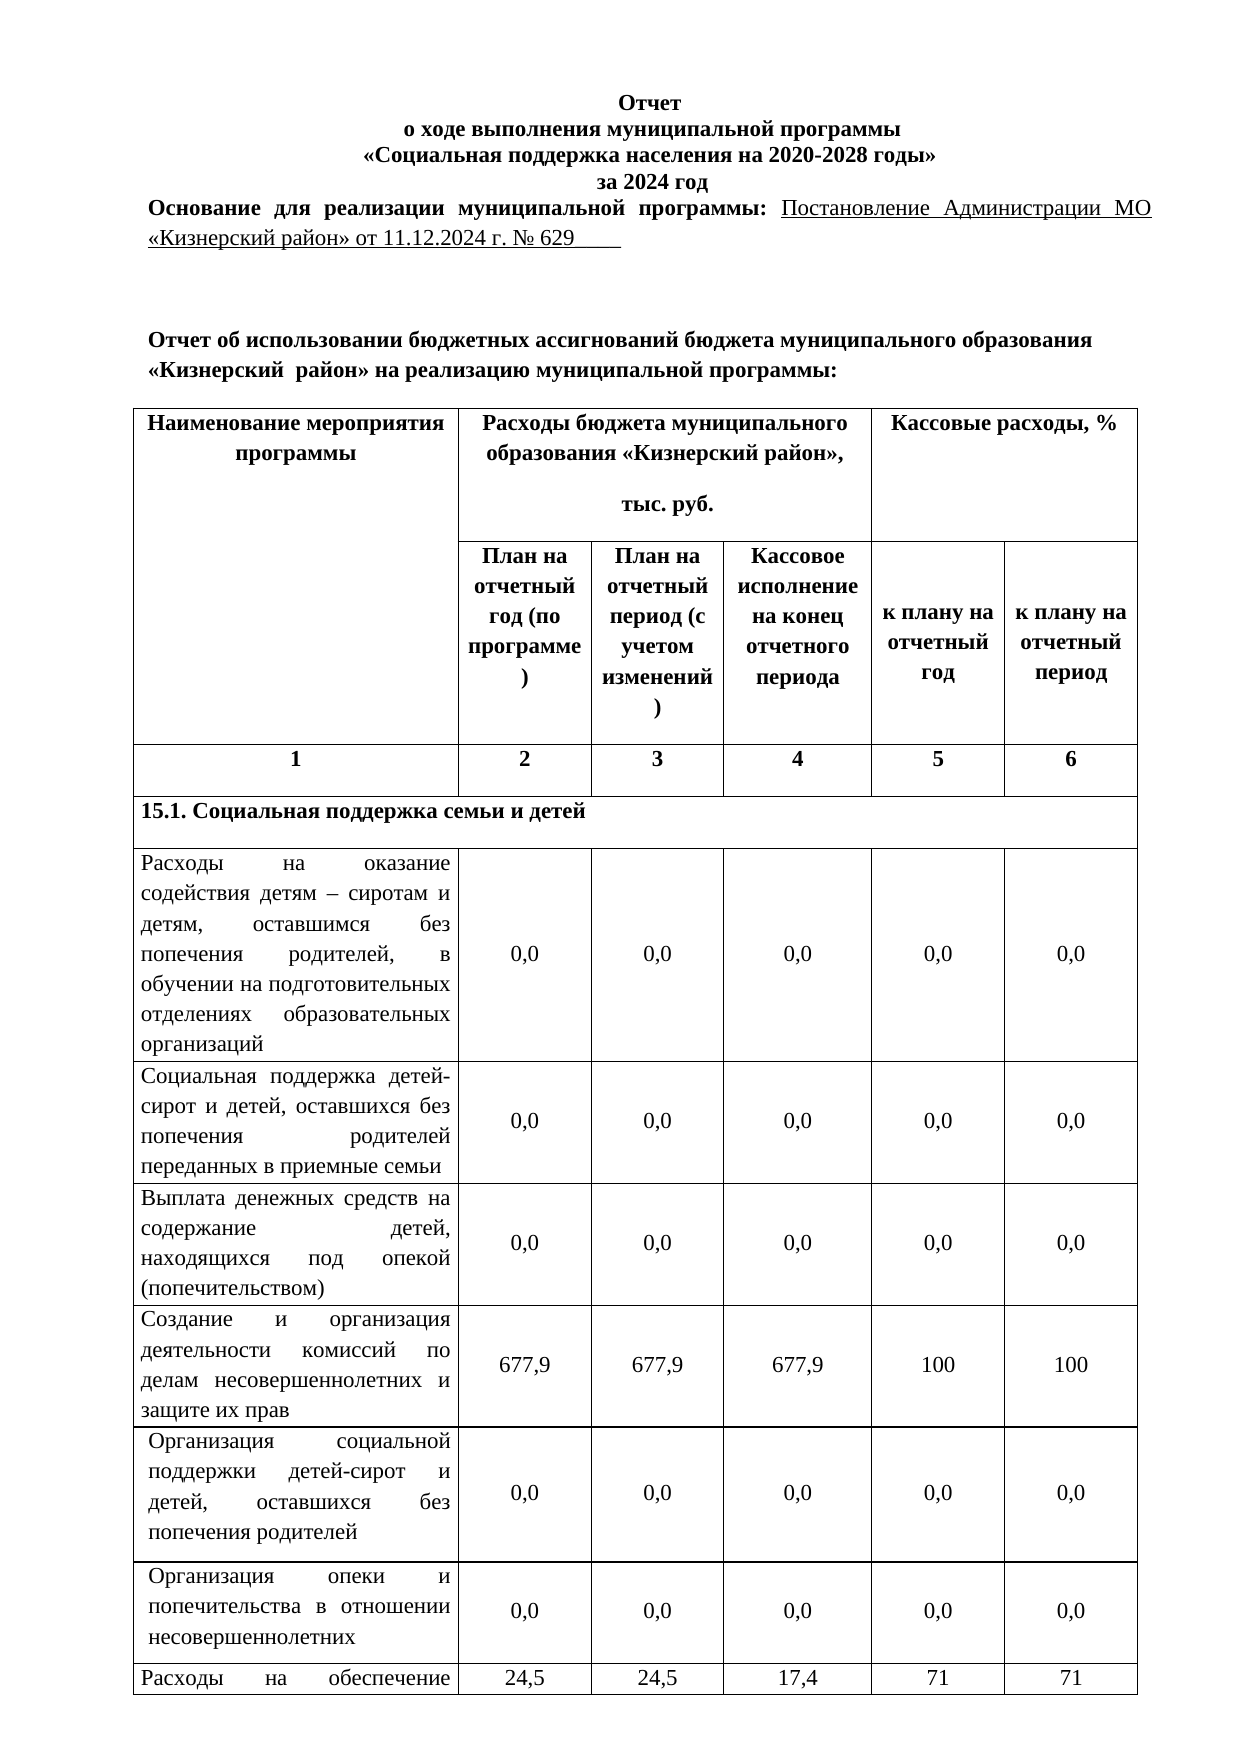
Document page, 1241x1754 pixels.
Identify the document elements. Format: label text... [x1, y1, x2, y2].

text за 2024 год [148, 168, 1152, 194]
table_cell 0,0 [1005, 1062, 1137, 1183]
table_cell 0,0 [872, 1428, 1004, 1561]
table_cell 0,0 [592, 1184, 723, 1304]
table_cell 100 [1005, 1306, 1137, 1426]
table_cell 677,9 [724, 1306, 871, 1426]
table_cell 0,0 [724, 1184, 871, 1304]
table_cell 0,0 [459, 1563, 591, 1663]
text Отчет об использовании бюджетных ассигнований бюджета муниципального образования «Кизнерский район» на реализацию муниципальной программы: [148, 326, 1152, 383]
table_cell 71 [872, 1664, 1004, 1694]
table_cell 677,9 [592, 1306, 723, 1426]
text «Социальная поддержка населения на 2020-2028 годы» [148, 141, 1152, 168]
table_cell 677,9 [459, 1306, 591, 1426]
table_cell План на отчетный год (по программе) [459, 542, 591, 744]
table_cell 0,0 [459, 1428, 591, 1561]
table_header Кассовые расходы, % [872, 409, 1137, 541]
table_cell Социальная поддержка детей-сирот и детей, оставшихся без попечения родителей переданных в приемные семьи [134, 1062, 458, 1183]
table_cell 24,5 [459, 1664, 591, 1694]
table_cell к плану на отчетный период [1005, 542, 1137, 744]
table_cell 0,0 [872, 1184, 1004, 1304]
table_cell 24,5 [592, 1664, 723, 1694]
table_cell Организация опеки и попечительства в отношении несовершеннолетних [134, 1563, 458, 1663]
table_cell 0,0 [724, 849, 871, 1061]
table_cell 1 [134, 745, 458, 796]
table_cell 0,0 [459, 849, 591, 1061]
table_cell 0,0 [724, 1062, 871, 1183]
table_cell 0,0 [872, 1563, 1004, 1663]
table_cell 0,0 [592, 1428, 723, 1561]
table_cell Расходы на оказание содействия детям – сиротам и детям, оставшимся без попечения родителей, в обучении на подготовительных отделениях образовательных организаций [134, 849, 458, 1061]
table_cell 17,4 [724, 1664, 871, 1694]
table_cell Создание и организация деятельности комиссий по делам несовершеннолетних и защите их прав [134, 1306, 458, 1426]
table_cell 0,0 [592, 849, 723, 1061]
text Отчет [148, 89, 1152, 115]
table_cell 0,0 [724, 1563, 871, 1663]
table_cell 0,0 [872, 1062, 1004, 1183]
table_cell 0,0 [872, 849, 1004, 1061]
text Основание для реализации муниципальной программы: Постановление Администрации МО «Кизнерский район» от 11.12.2024 г. № 629____ [148, 194, 1152, 251]
table_cell 4 [724, 745, 871, 796]
table_cell План на отчетный период (с учетом изменений) [592, 542, 723, 744]
table_cell 0,0 [592, 1563, 723, 1663]
table_cell Кассовое исполнение на конец отчетного периода [724, 542, 871, 744]
table_cell 71 [1005, 1664, 1137, 1694]
table_cell 0,0 [1005, 1428, 1137, 1561]
table_cell к плану на отчетный год [872, 542, 1004, 744]
table_header Наименование мероприятия программы [134, 409, 458, 744]
table_cell Выплата денежных средств на содержание детей, находящихся под опекой (попечительством) [134, 1184, 458, 1304]
table_cell 0,0 [1005, 1184, 1137, 1304]
table_cell 6 [1005, 745, 1137, 796]
table_cell 0,0 [1005, 1563, 1137, 1663]
table_cell 0,0 [459, 1184, 591, 1304]
table_cell 0,0 [459, 1062, 591, 1183]
table_cell 0,0 [724, 1428, 871, 1561]
text о ходе выполнения муниципальной программы [148, 115, 1152, 141]
table_cell 15.1. Социальная поддержка семьи и детей [134, 797, 1137, 848]
table_cell 0,0 [592, 1062, 723, 1183]
table_cell 0,0 [1005, 849, 1137, 1061]
table_cell Организация социальной поддержки детей-сирот и детей, оставшихся без попечения родителей [134, 1428, 458, 1561]
table_cell 2 [459, 745, 591, 796]
table_header Расходы бюджета муниципального образования «Кизнерский район», тыс. руб. [459, 409, 871, 541]
table_cell 100 [872, 1306, 1004, 1426]
table_cell 5 [872, 745, 1004, 796]
table_cell 3 [592, 745, 723, 796]
